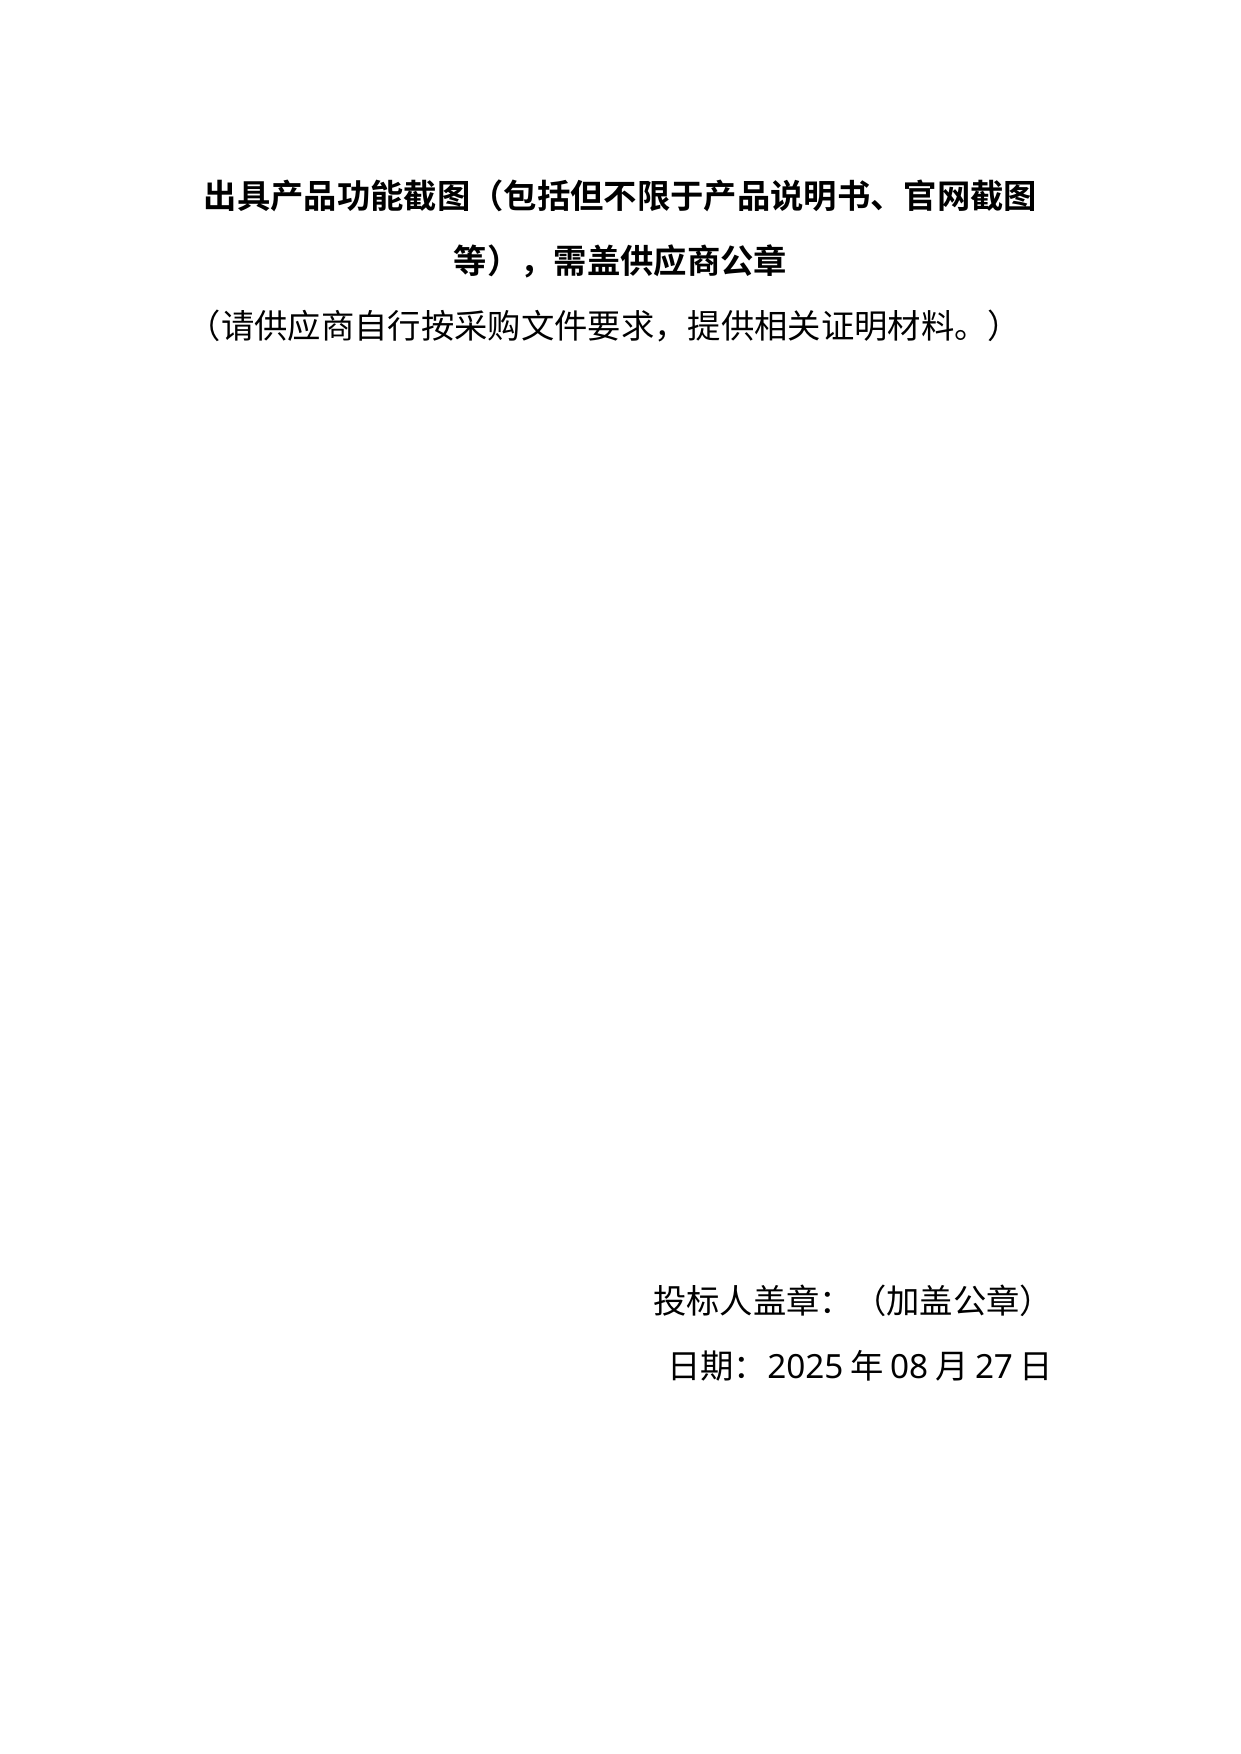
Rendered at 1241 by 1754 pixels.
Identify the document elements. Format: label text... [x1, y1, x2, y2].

text 出具产品功能截图（包括但不限于产品说明书、官网截图等），需盖供应商公章 [187, 162, 1053, 292]
subtitle 投标人盖章：（加盖公章） [187, 1267, 1053, 1332]
text （请供应商自行按采购文件要求，提供相关证明材料。） [187, 292, 1053, 357]
subtitle 日期：2025年08月27日 [187, 1332, 1053, 1397]
